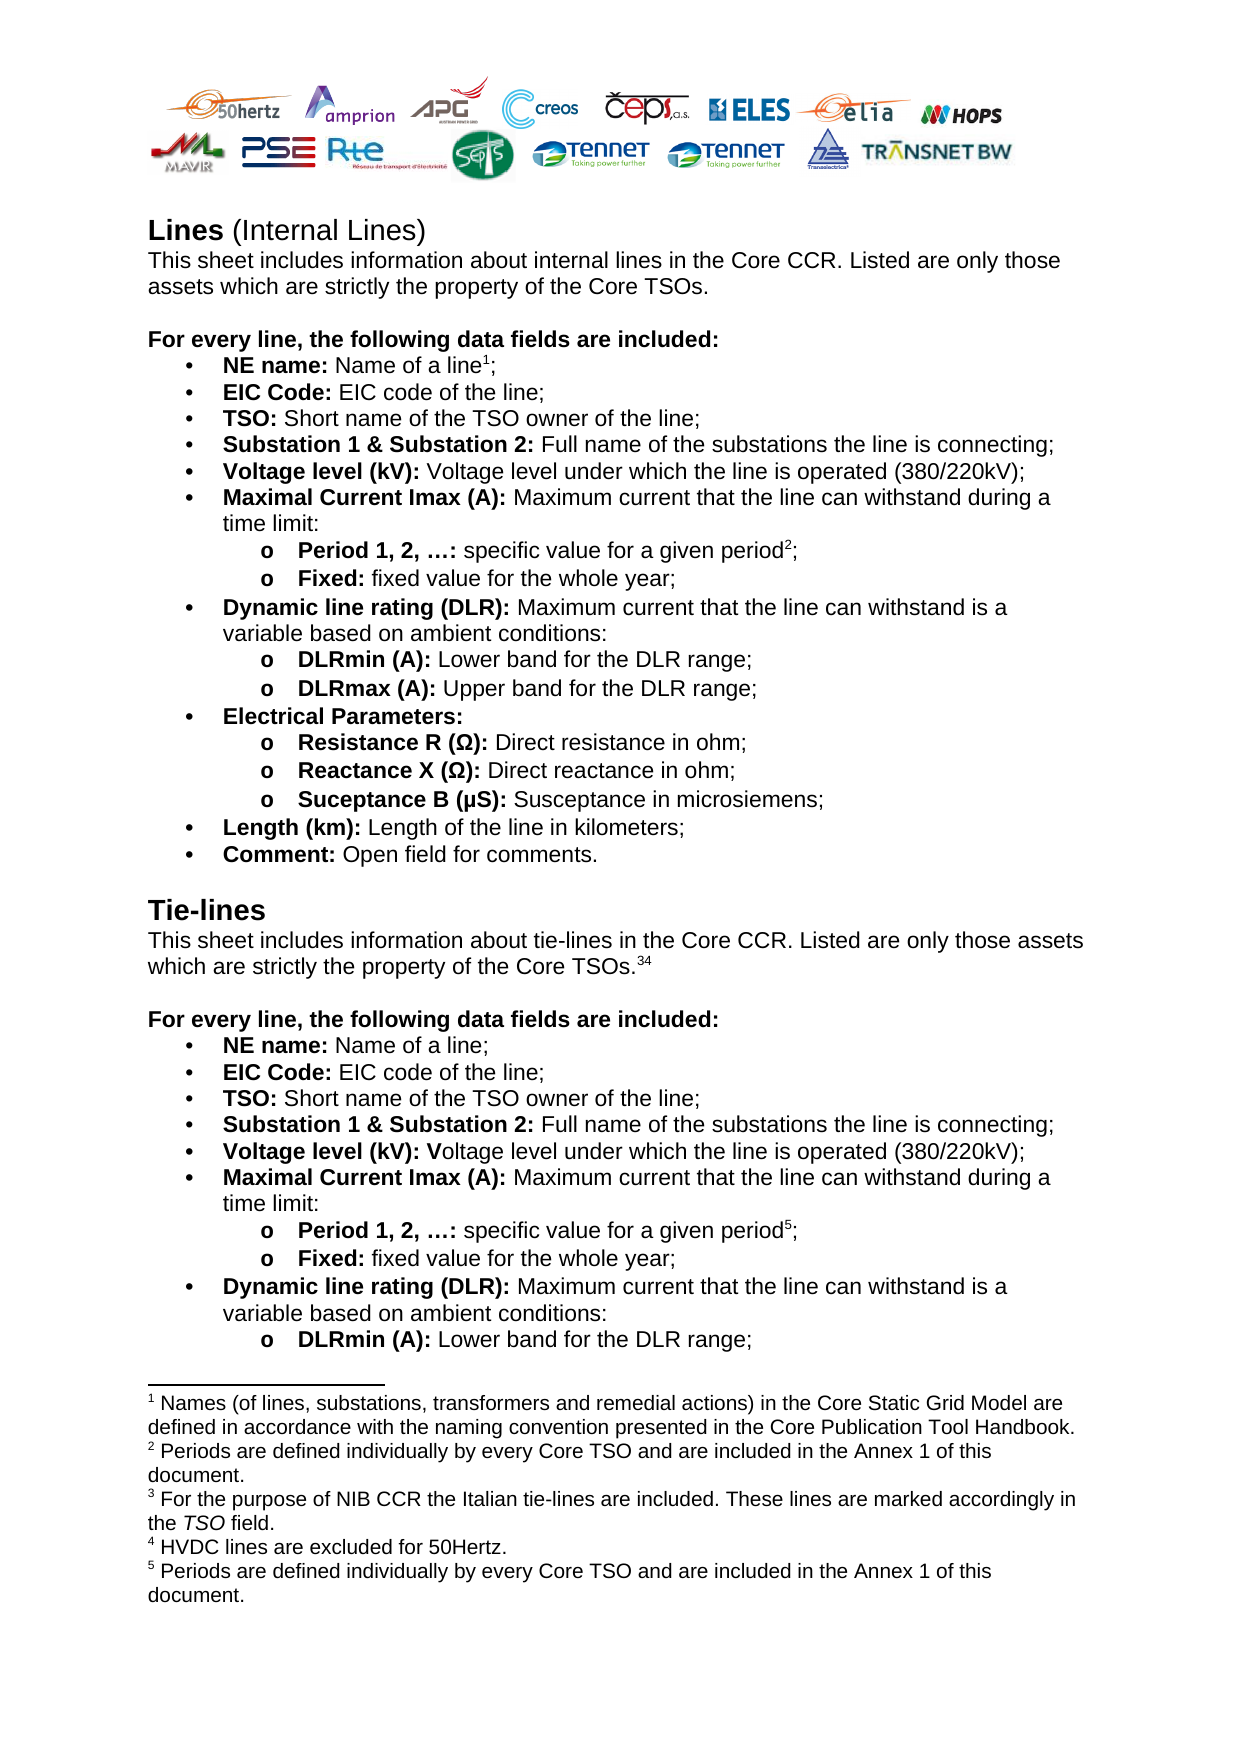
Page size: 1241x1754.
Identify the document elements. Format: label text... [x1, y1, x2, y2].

list EIC Code: EIC code of the line; [185, 1058, 1093, 1085]
list Period 1, 2, …: specific value for a given period; [260, 537, 1093, 565]
list NE name: Name of a line; [185, 352, 1093, 379]
list Comment: Open field for comments. [185, 841, 1093, 867]
picture [147, 130, 229, 175]
list Electrical Parameters: [185, 703, 1093, 729]
text For every line, the following data fields are included: [148, 326, 1093, 352]
list Fixed: fixed value for the whole year; [260, 1245, 1093, 1273]
list Maximal Current Imax (A): Maximum current that the line can withstand during a time limit: [185, 1164, 1093, 1217]
picture [166, 89, 292, 119]
list Period 1, 2, …: specific value for a given period; [260, 1217, 1093, 1245]
list Reactance X (Ω): Direct reactance in ohm; [260, 757, 1093, 786]
picture [602, 89, 695, 129]
list DLRmin (A): Lower band for the DLR range; [260, 646, 1093, 674]
list NE name: Name of a line; [185, 1032, 1093, 1058]
list TSO: Short name of the TSO owner of the line; [185, 1085, 1093, 1111]
picture [667, 137, 788, 168]
picture [795, 90, 1020, 177]
picture [240, 136, 319, 171]
picture [325, 73, 578, 187]
list Substation 1 & Substation 2: Full name of the substations the line is connecting; [185, 1111, 1093, 1138]
list Resistance R (Ω): Direct resistance in ohm; [260, 729, 1093, 757]
text Tie-lines [148, 893, 1093, 927]
list Dynamic line rating (DLR): Maximum current that the line can withstand is a variable based on ambient conditions: [185, 1273, 1093, 1326]
text This sheet includes information about internal lines in the Core CCR. Listed are only those assets which are strictly the property of the Core TSOs. [148, 247, 1093, 299]
list EIC Code: EIC code of the line; [185, 379, 1093, 405]
list Length (km): Length of the line in kilometers; [185, 814, 1093, 841]
list Maximal Current Imax (A): Maximum current that the line can withstand during a time limit: [185, 484, 1093, 537]
list Suceptance B (µS): Susceptance in microsiemens; [260, 786, 1093, 814]
list DLRmax (A): Upper band for the DLR range; [260, 674, 1093, 703]
picture [304, 85, 395, 125]
list TSO: Short name of the TSO owner of the line; [185, 405, 1093, 431]
list Substation 1 & Substation 2: Full name of the substations the line is connecting; [185, 431, 1093, 458]
list Voltage level (kV): Voltage level under which the line is operated (380/220kV); [185, 458, 1093, 484]
text For every line, the following data fields are included: [148, 1006, 1093, 1032]
text This sheet includes information about tie-lines in the Core CCR. Listed are only those assets which are strictly the property of the Core TSOs. [148, 927, 1093, 979]
list Voltage level (kV): Voltage level under which the line is operated (380/220kV); [185, 1138, 1093, 1164]
list DLRmin (A): Lower band for the DLR range; [260, 1326, 1093, 1354]
picture [705, 94, 794, 125]
list Dynamic line rating (DLR): Maximum current that the line can withstand is a variable based on ambient conditions: [185, 593, 1093, 646]
text Lines (Internal Lines) [148, 213, 1093, 247]
list Fixed: fixed value for the whole year; [260, 565, 1093, 593]
picture [532, 136, 653, 167]
